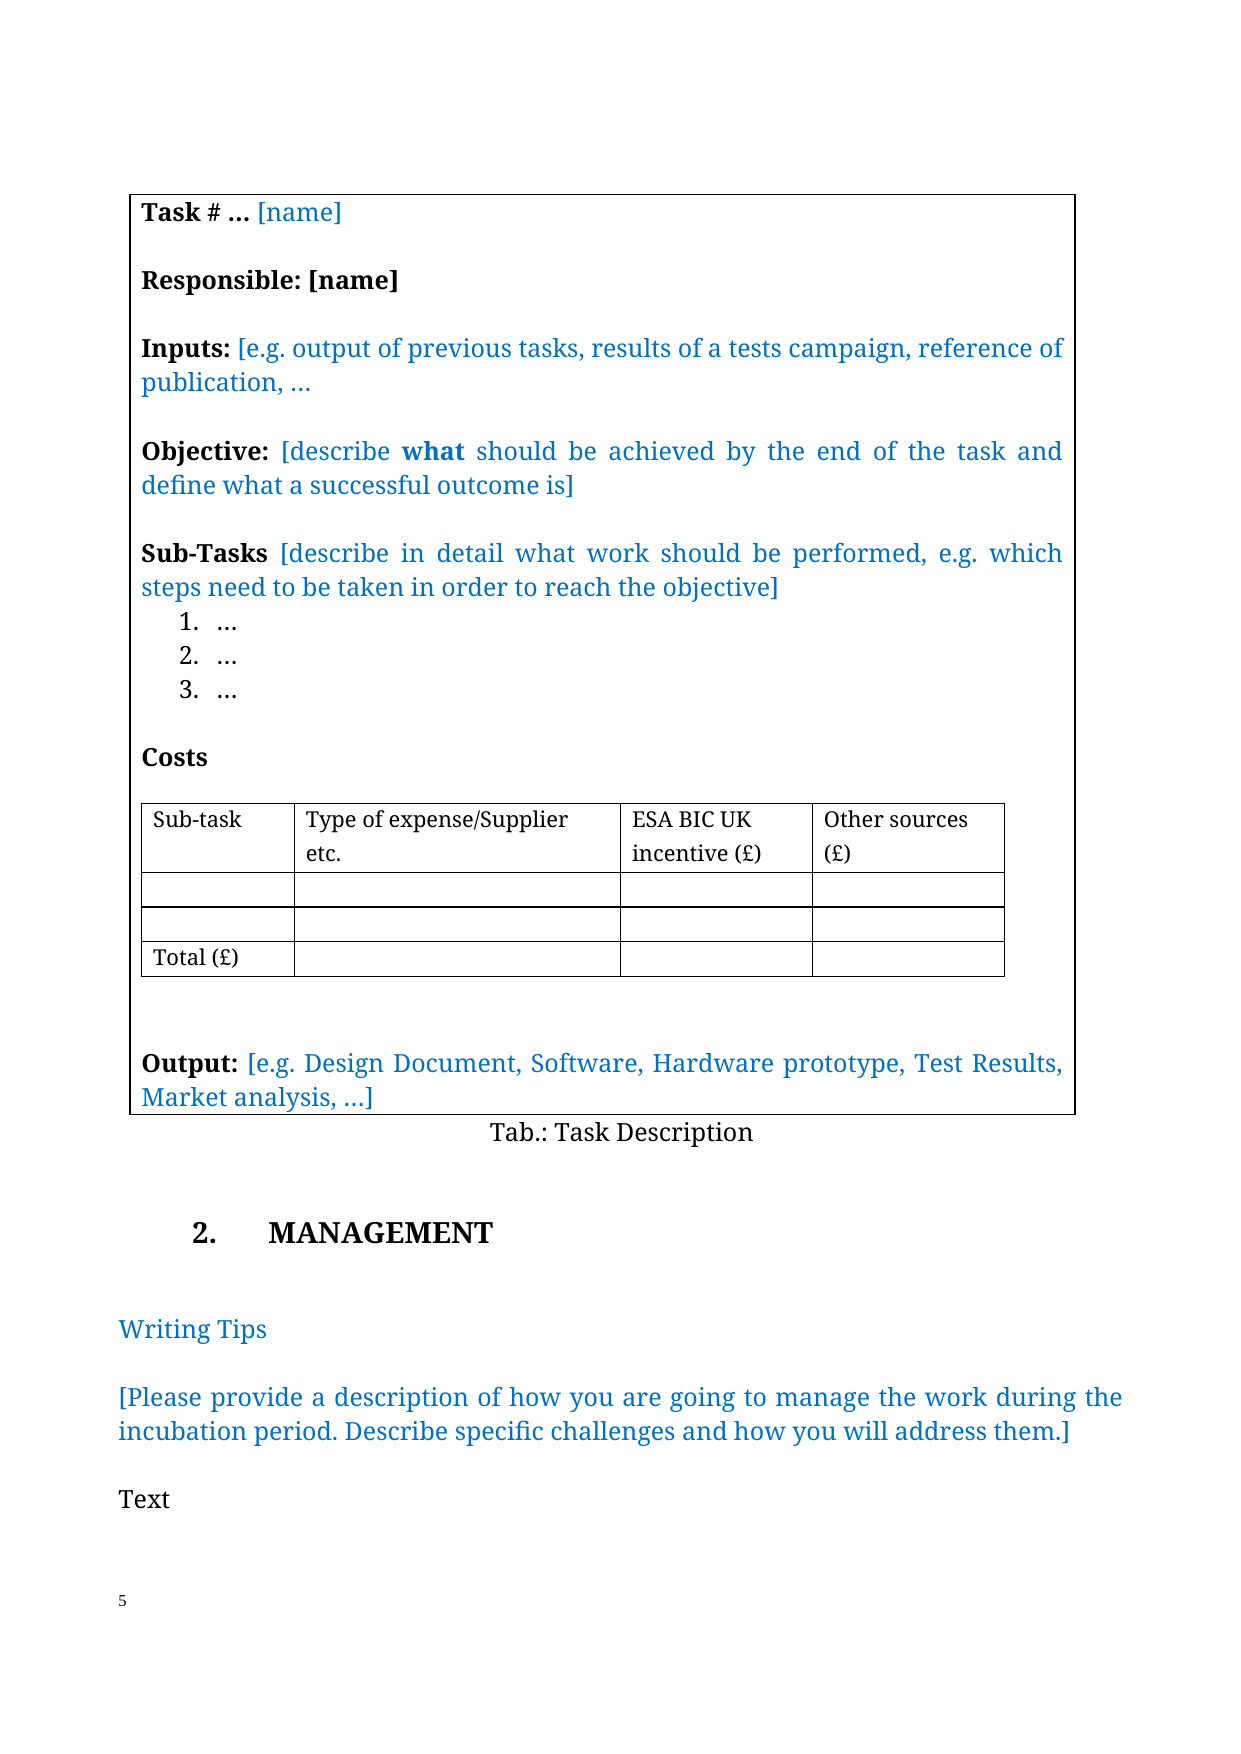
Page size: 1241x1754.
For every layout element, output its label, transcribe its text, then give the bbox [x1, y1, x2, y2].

text Writing Tips [118, 1311, 1125, 1346]
subtitle Management [192, 1213, 1125, 1252]
text [Please provide a description of how you are going to manage the work during the incubation period. Describe specific challenges and how you will address them.] [118, 1379, 1125, 1448]
text Tab.: Task Description [118, 1114, 1125, 1148]
table_header Task # … [name] Responsible: [name] Inputs: [e.g. output of previous tasks, results of a tests campaign, reference of publication, … Objective: [describe what should be achieved by the end of the task and define what a successful outcome is] Sub-Tasks [describe in detail what work should be performed, e.g. which steps need to be taken in order to reach the objective] … … … Costs Output: [e.g. Design Document, Software, Hardware prototype, Test Results, Market analysis, …] [131, 195, 1074, 1113]
text Text [118, 1482, 1125, 1516]
